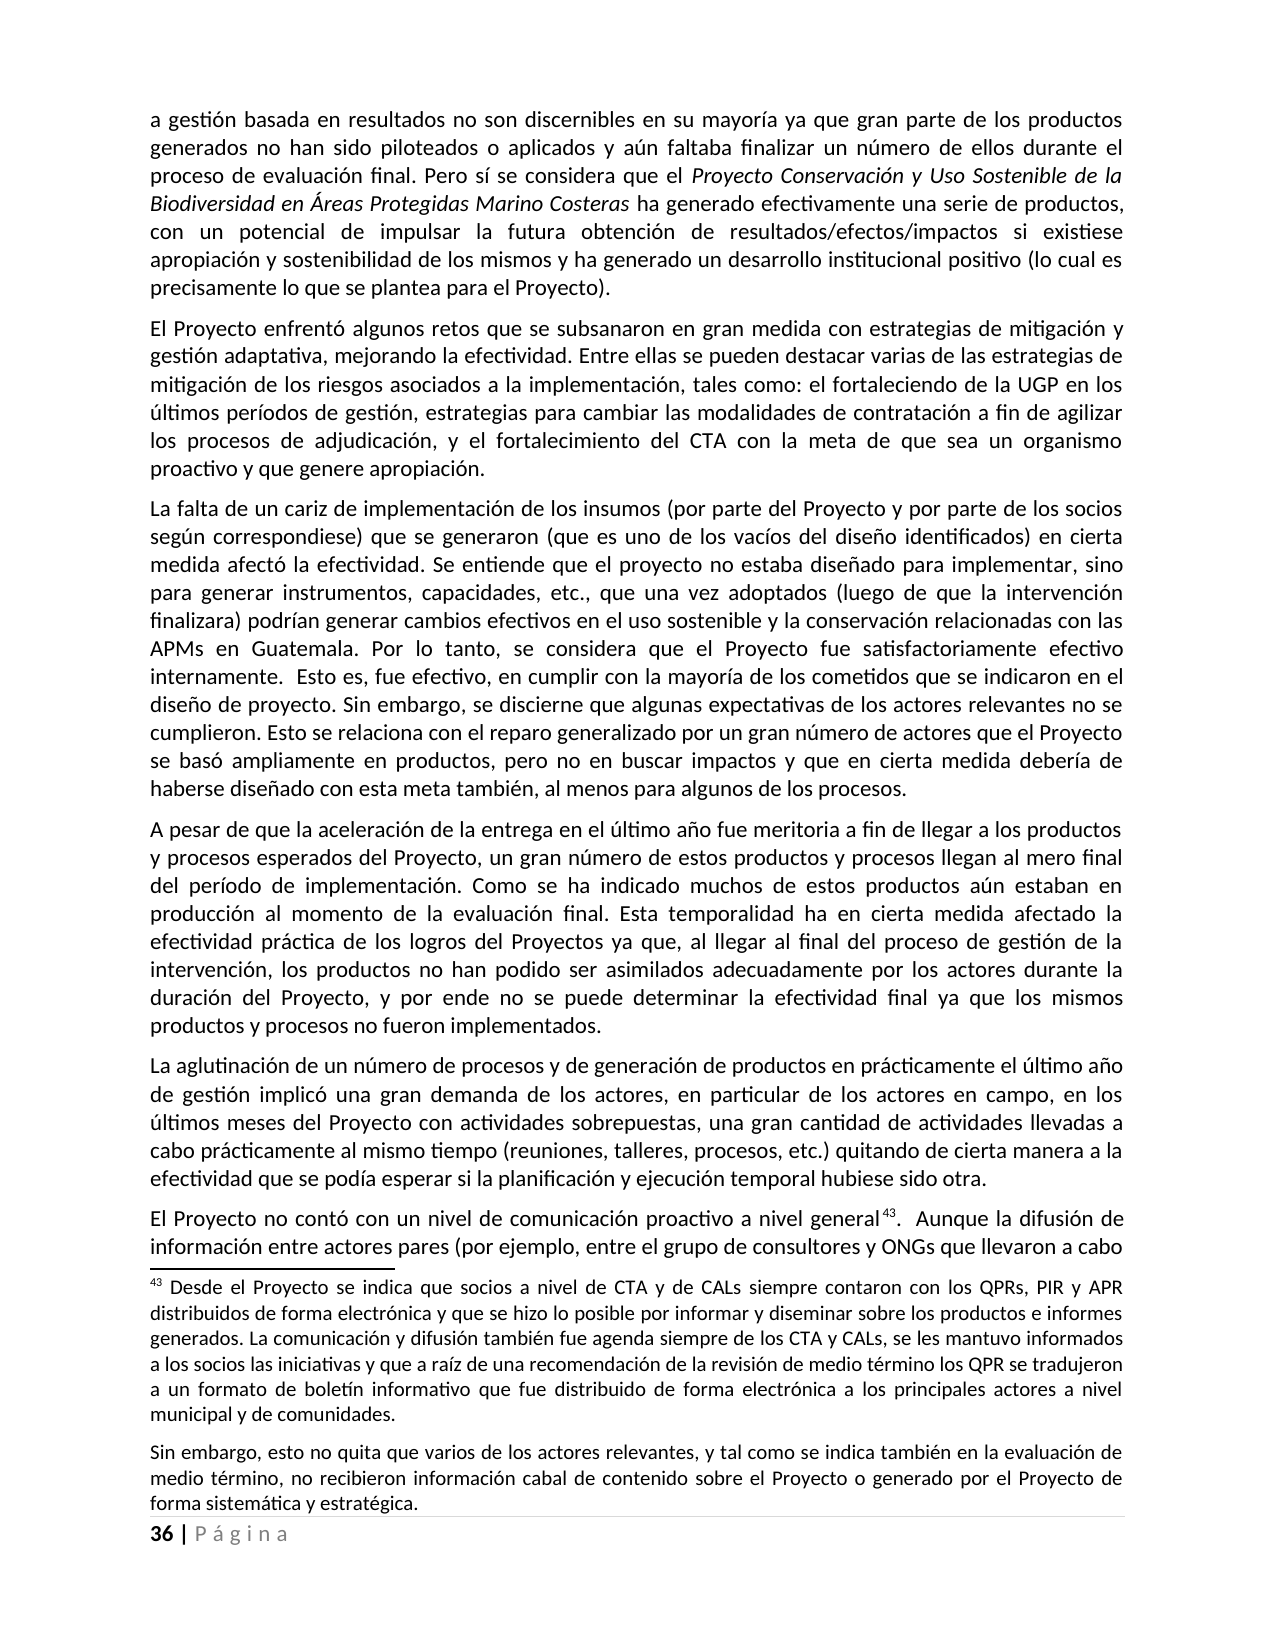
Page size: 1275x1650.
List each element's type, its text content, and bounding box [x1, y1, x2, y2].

text El Proyecto enfrentó algunos retos que se subsanaron en gran medida con estrategias de mitigación y gestión adaptativa, mejorando la efectividad. Entre ellas se pueden destacar varias de las estrategias de mitigación de los riesgos asociados a la implementación, tales como: el fortaleciendo de la UGP en los últimos períodos de gestión, estrategias para cambiar las modalidades de contratación a fin de agilizar los procesos de adjudicación, y el fortalecimiento del CTA con la meta de que sea un organismo proactivo y que genere apropiación. [150, 314, 1125, 482]
text La falta de un cariz de implementación de los insumos (por parte del Proyecto y por parte de los socios según correspondiese) que se generaron (que es uno de los vacíos del diseño identificados) en cierta medida afectó la efectividad. Se entiende que el proyecto no estaba diseñado para implementar, sino para generar instrumentos, capacidades, etc., que una vez adoptados (luego de que la intervención finalizara) podrían generar cambios efectivos en el uso sostenible y la conservación relacionadas con las APMs en Guatemala. Por lo tanto, se considera que el Proyecto fue satisfactoriamente efectivo internamente. Esto es, fue efectivo, en cumplir con la mayoría de los cometidos que se indicaron en el diseño de proyecto. Sin embargo, se discierne que algunas expectativas de los actores relevantes no se cumplieron. Esto se relaciona con el reparo generalizado por un gran número de actores que el Proyecto se basó ampliamente en productos, pero no en buscar impactos y que en cierta medida debería de haberse diseñado con esta meta también, al menos para algunos de los procesos. [150, 494, 1125, 802]
text A pesar de que la aceleración de la entrega en el último año fue meritoria a fin de llegar a los productos y procesos esperados del Proyecto, un gran número de estos productos y procesos llegan al mero final del período de implementación. Como se ha indicado muchos de estos productos aún estaban en producción al momento de la evaluación final. Esta temporalidad ha en cierta medida afectado la efectividad práctica de los logros del Proyectos ya que, al llegar al final del proceso de gestión de la intervención, los productos no han podido ser asimilados adecuadamente por los actores durante la duración del Proyecto, y por ende no se puede determinar la efectividad final ya que los mismos productos y procesos no fueron implementados. [150, 815, 1125, 1039]
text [150, 1204, 1125, 1260]
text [150, 105, 1125, 301]
text La aglutinación de un número de procesos y de generación de productos en prácticamente el último año de gestión implicó una gran demanda de los actores, en particular de los actores en campo, en los últimos meses del Proyecto con actividades sobrepuestas, una gran cantidad de actividades llevadas a cabo prácticamente al mismo tiempo (reuniones, talleres, procesos, etc.) quitando de cierta manera a la efectividad que se podía esperar si la planificación y ejecución temporal hubiese sido otra. [150, 1052, 1125, 1192]
